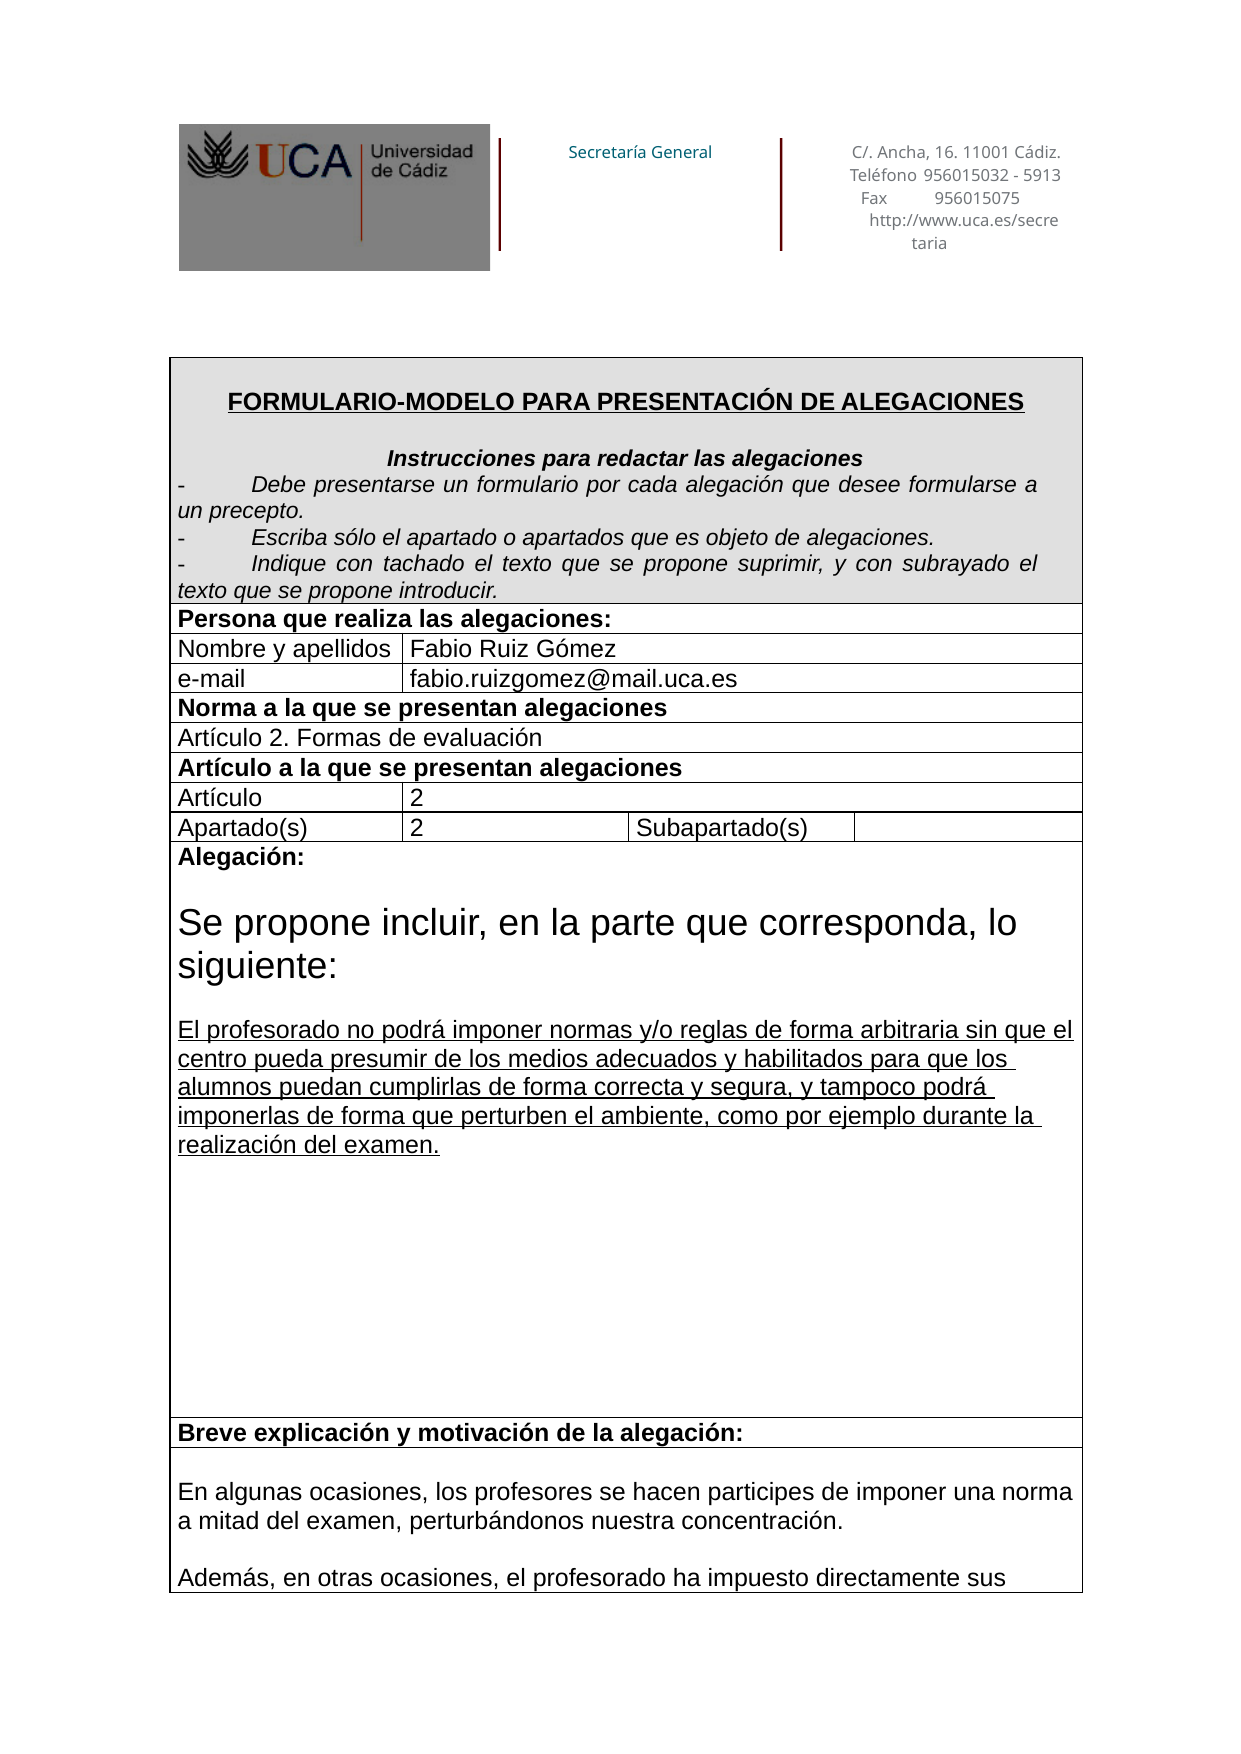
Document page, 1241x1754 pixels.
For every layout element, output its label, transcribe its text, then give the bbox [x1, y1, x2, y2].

table_cell fabio.ruizgomez@mail.uca.es [403, 664, 1082, 692]
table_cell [171, 1448, 1082, 1592]
table_header FORMULARIO-MODELO PARA PRESENTACIÓN DE ALEGACIONES Instrucciones para redactar las alegaciones Debe presentarse un formulario por cada alegación que desee formularse a un precepto. Escriba sólo el apartado o apartados que es objeto de alegaciones. Indique con tachado el texto que se propone suprimir, y con subrayado el texto que se propone introducir. [171, 358, 1082, 603]
table_cell Breve explicación y motivación de la alegación: [171, 1418, 1082, 1447]
table_cell Apartado(s) [171, 813, 402, 841]
table_cell Artículo a la que se presentan alegaciones [171, 753, 1082, 782]
table_cell 2 [403, 783, 1082, 811]
table_cell Nombre y apellidos [171, 634, 402, 662]
table_cell 2 [403, 813, 628, 841]
table_cell Alegación: Se propone incluir, en la parte que corresponda, lo siguiente: El profesorado no podrá imponer normas y/o reglas de forma arbitraria sin que el centro pueda presumir de los medios adecuados y habilitados para que los alumnos puedan cumplirlas de forma correcta y segura, y tampoco podrá imponerlas de forma que perturben el ambiente, como por ejemplo durante la realización del examen. [171, 842, 1082, 1417]
table_cell Artículo [171, 783, 402, 811]
table_cell e-mail [171, 664, 402, 692]
table_cell Norma a la que se presentan alegaciones [171, 693, 1082, 722]
table_cell Fabio Ruiz Gómez [403, 634, 1082, 662]
table_cell Artículo 2. Formas de evaluación [171, 723, 1082, 752]
table_cell [855, 813, 1082, 841]
table_cell Persona que realiza las alegaciones: [171, 604, 1082, 633]
table_cell Subapartado(s) [629, 813, 854, 841]
